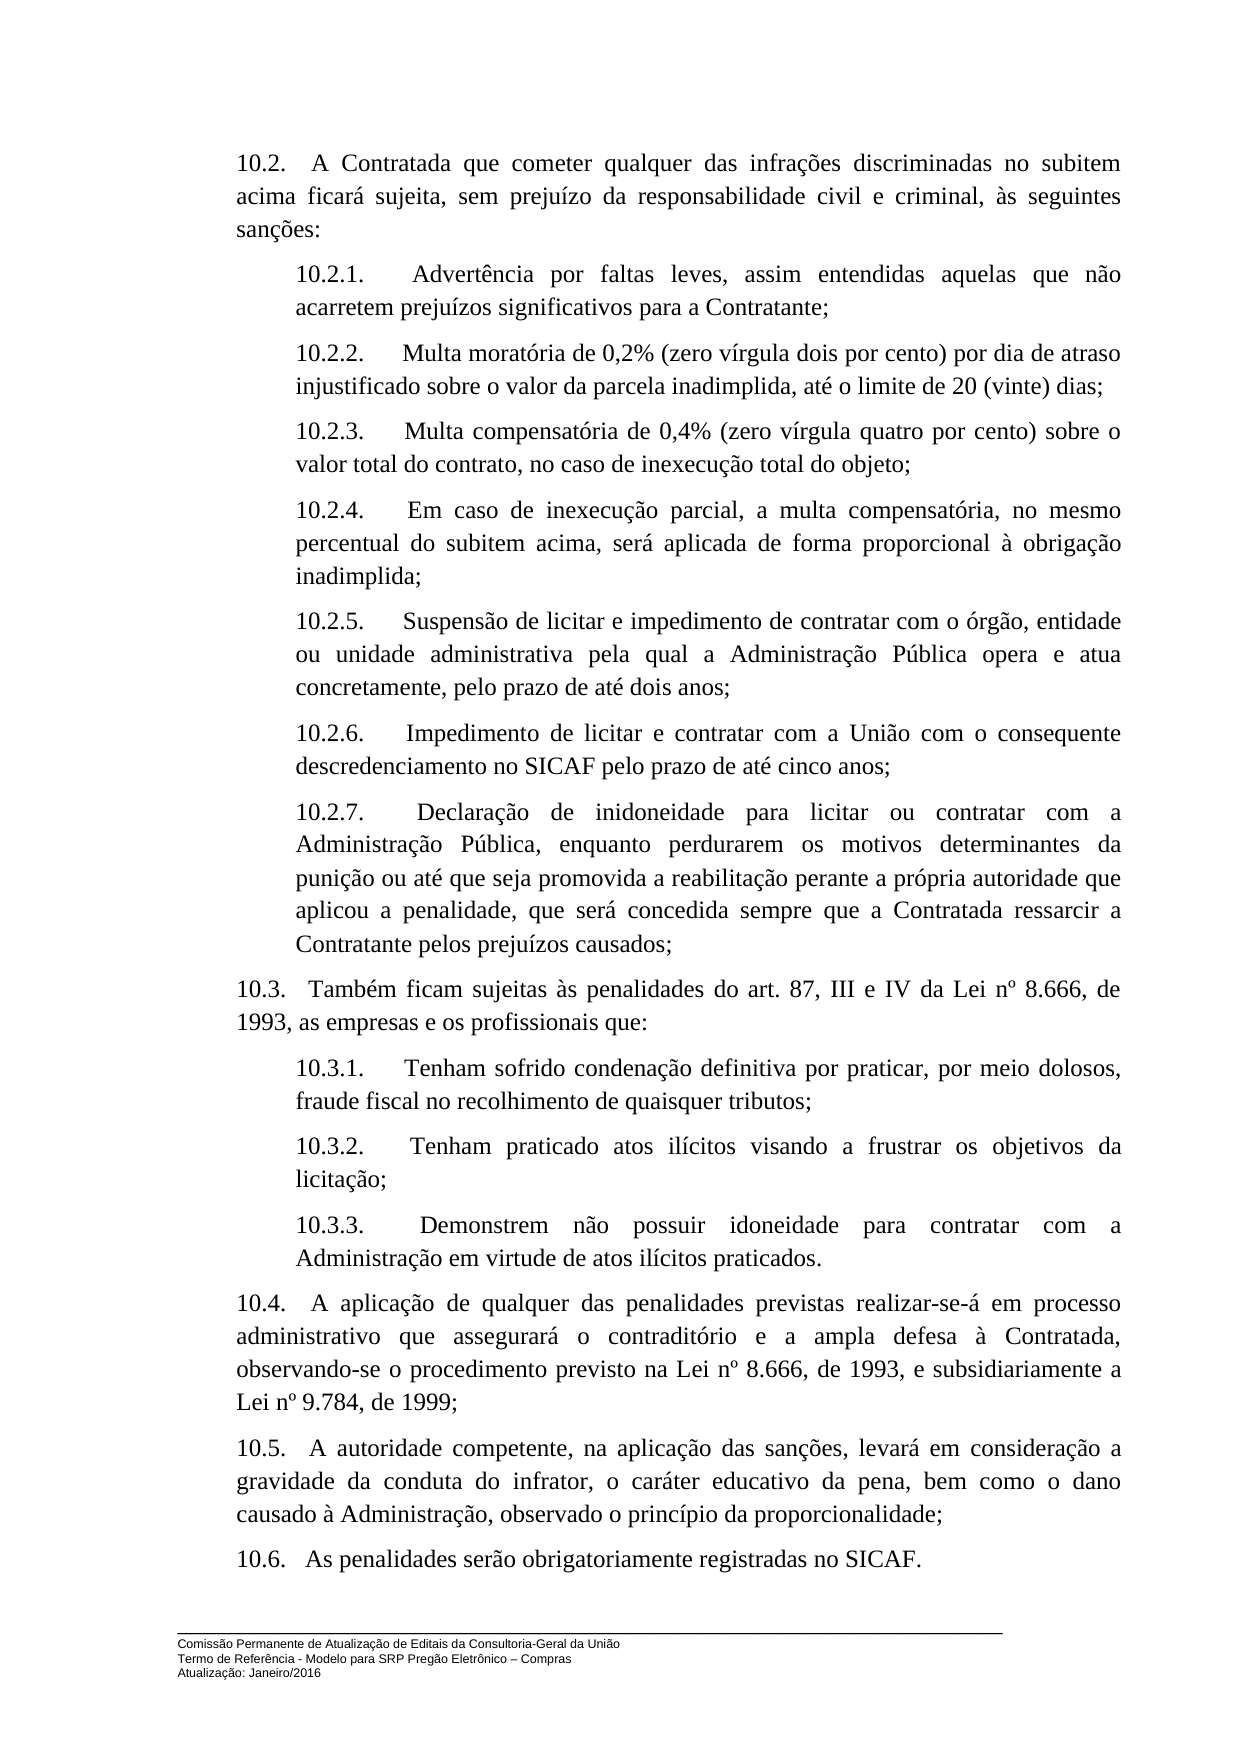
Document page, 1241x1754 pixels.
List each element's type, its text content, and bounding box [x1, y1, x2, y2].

text 10.2. A Contratada que cometer qualquer das infrações discriminadas no subitem acima ficará sujeita, sem prejuízo da responsabilidade civil e criminal, às seguintes sanções: [236, 148, 1122, 242]
text 10.2.3. Multa compensatória de 0,4% (zero vírgula quatro por cento) sobre o valor total do contrato, no caso de inexecução total do objeto; [295, 416, 1122, 478]
text 10.2.7. Declaração de inidoneidade para licitar ou contratar com a Administração Pública, enquanto perdurarem os motivos determinantes da punição ou até que seja promovida a reabilitação perante a própria autoridade que aplicou a penalidade, que será concedida sempre que a Contratada ressarcir a Contratante pelos prejuízos causados; [295, 797, 1122, 957]
text 10.2.6. Impedimento de licitar e contratar com a União com o consequente descredenciamento no SICAF pelo prazo de até cinco anos; [295, 718, 1122, 780]
text 10.2.5. Suspensão de licitar e impedimento de contratar com o órgão, entidade ou unidade administrativa pela qual a Administração Pública opera e atua concretamente, pelo prazo de até dois anos; [295, 606, 1122, 701]
text 10.5. A autoridade competente, na aplicação das sanções, levará em consideração a gravidade da conduta do infrator, o caráter educativo da pena, bem como o dano causado à Administração, observado o princípio da proporcionalidade; [236, 1433, 1122, 1528]
text 10.3.1. Tenham sofrido condenação definitiva por praticar, por meio dolosos, fraude fiscal no recolhimento de quaisquer tributos; [295, 1053, 1122, 1114]
text 10.2.4. Em caso de inexecução parcial, a multa compensatória, no mesmo percentual do subitem acima, será aplicada de forma proporcional à obrigação inadimplida; [295, 495, 1122, 590]
text 10.3.3. Demonstrem não possuir idoneidade para contratar com a Administração em virtude de atos ilícitos praticados. [295, 1210, 1122, 1272]
text 10.2.1. Advertência por faltas leves, assim entendidas aquelas que não acarretem prejuízos significativos para a Contratante; [295, 259, 1122, 321]
text 10.2.2. Multa moratória de 0,2% (zero vírgula dois por cento) por dia de atraso injustificado sobre o valor da parcela inadimplida, até o limite de 20 (vinte) dias; [295, 338, 1122, 399]
text 10.3.2. Tenham praticado atos ilícitos visando a frustrar os objetivos da licitação; [295, 1131, 1122, 1193]
text 10.6. As penalidades serão obrigatoriamente registradas no SICAF. [236, 1544, 1122, 1573]
text 10.4. A aplicação de qualquer das penalidades previstas realizar-se-á em processo administrativo que assegurará o contraditório e a ampla defesa à Contratada, observando-se o procedimento previsto na Lei nº 8.666, de 1993, e subsidiariamente a Lei nº 9.784, de 1999; [236, 1288, 1122, 1416]
text 10.3. Também ficam sujeitas às penalidades do art. 87, III e IV da Lei nº 8.666, de 1993, as empresas e os profissionais que: [236, 974, 1122, 1036]
